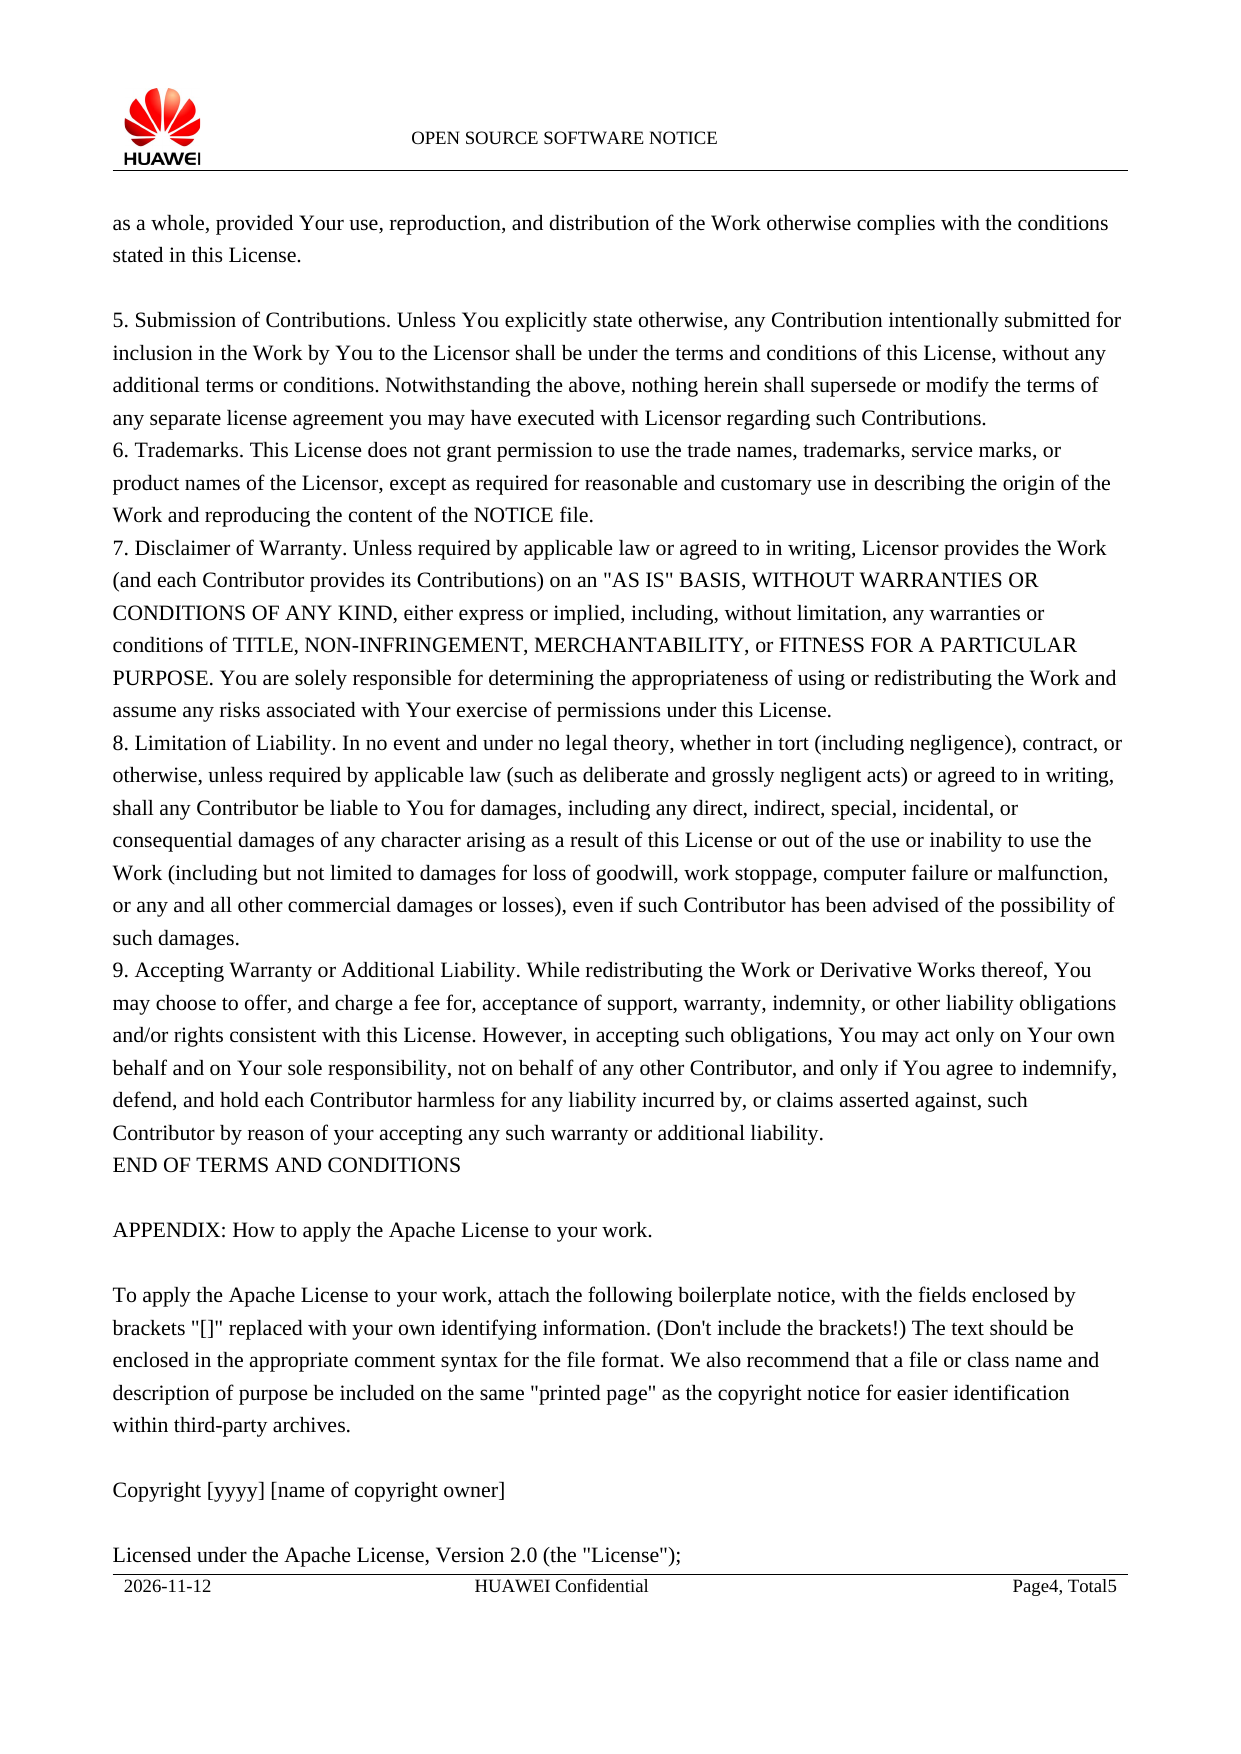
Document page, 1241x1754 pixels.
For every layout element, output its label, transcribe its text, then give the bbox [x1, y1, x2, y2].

text 7. Disclaimer of Warranty. Unless required by applicable law or agreed to in writing, Licensor provides the Work (and each Contributor provides its Contributions) on an "AS IS" BASIS, WITHOUT WARRANTIES OR CONDITIONS OF ANY KIND, either express or implied, including, without limitation, any warranties or conditions of TITLE, NON-INFRINGEMENT, MERCHANTABILITY, or FITNESS FOR A PARTICULAR PURPOSE. You are solely responsible for determining the appropriateness of using or redistributing the Work and assume any risks associated with Your exercise of permissions under this License. [112, 531, 1128, 726]
text 8. Limitation of Liability. In no event and under no legal theory, whether in tort (including negligence), contract, or otherwise, unless required by applicable law (such as deliberate and grossly negligent acts) or agreed to in writing, shall any Contributor be liable to You for damages, including any direct, indirect, special, incidental, or consequential damages of any character arising as a result of this License or out of the use or inability to use the Work (including but not limited to damages for loss of goodwill, work stoppage, computer failure or malfunction, or any and all other commercial damages or losses), even if such Contributor has been advised of the possibility of such damages. [112, 726, 1128, 954]
text APPENDIX: How to apply the Apache License to your work. [112, 1214, 1128, 1246]
picture [124, 88, 201, 165]
text 5. Submission of Contributions. Unless You explicitly state otherwise, any Contribution intentionally submitted for inclusion in the Work by You to the Licensor shall be under the terms and conditions of this License, without any additional terms or conditions. Notwithstanding the above, nothing herein shall supersede or modify the terms of any separate license agreement you may have executed with Licensor regarding such Contributions. [112, 304, 1128, 434]
text To apply the Apache License to your work, attach the following boilerplate notice, with the fields enclosed by brackets "[]" replaced with your own identifying information. (Don't include the brackets!) The text should be enclosed in the appropriate comment syntax for the file format. We also recommend that a file or class name and description of purpose be included on the same "printed page" as the copyright notice for easier identification within third-party archives. [112, 1279, 1128, 1441]
text Licensed under the Apache License, Version 2.0 (the "License"); [112, 1539, 1128, 1571]
text END OF TERMS AND CONDITIONS [112, 1149, 1128, 1181]
text Copyright [yyyy] [name of copyright owner] [112, 1474, 1128, 1506]
text 6. Trademarks. This License does not grant permission to use the trade names, trademarks, service marks, or product names of the Licensor, except as required for reasonable and customary use in describing the origin of the Work and reproducing the content of the NOTICE file. [112, 434, 1128, 531]
text 9. Accepting Warranty or Additional Liability. While redistributing the Work or Derivative Works thereof, You may choose to offer, and charge a fee for, acceptance of support, warranty, indemnity, or other liability obligations and/or rights consistent with this License. However, in accepting such obligations, You may act only on Your own behalf and on Your sole responsibility, not on behalf of any other Contributor, and only if You agree to indemnify, defend, and hold each Contributor harmless for any liability incurred by, or claims asserted against, such Contributor by reason of your accepting any such warranty or additional liability. [112, 954, 1128, 1149]
